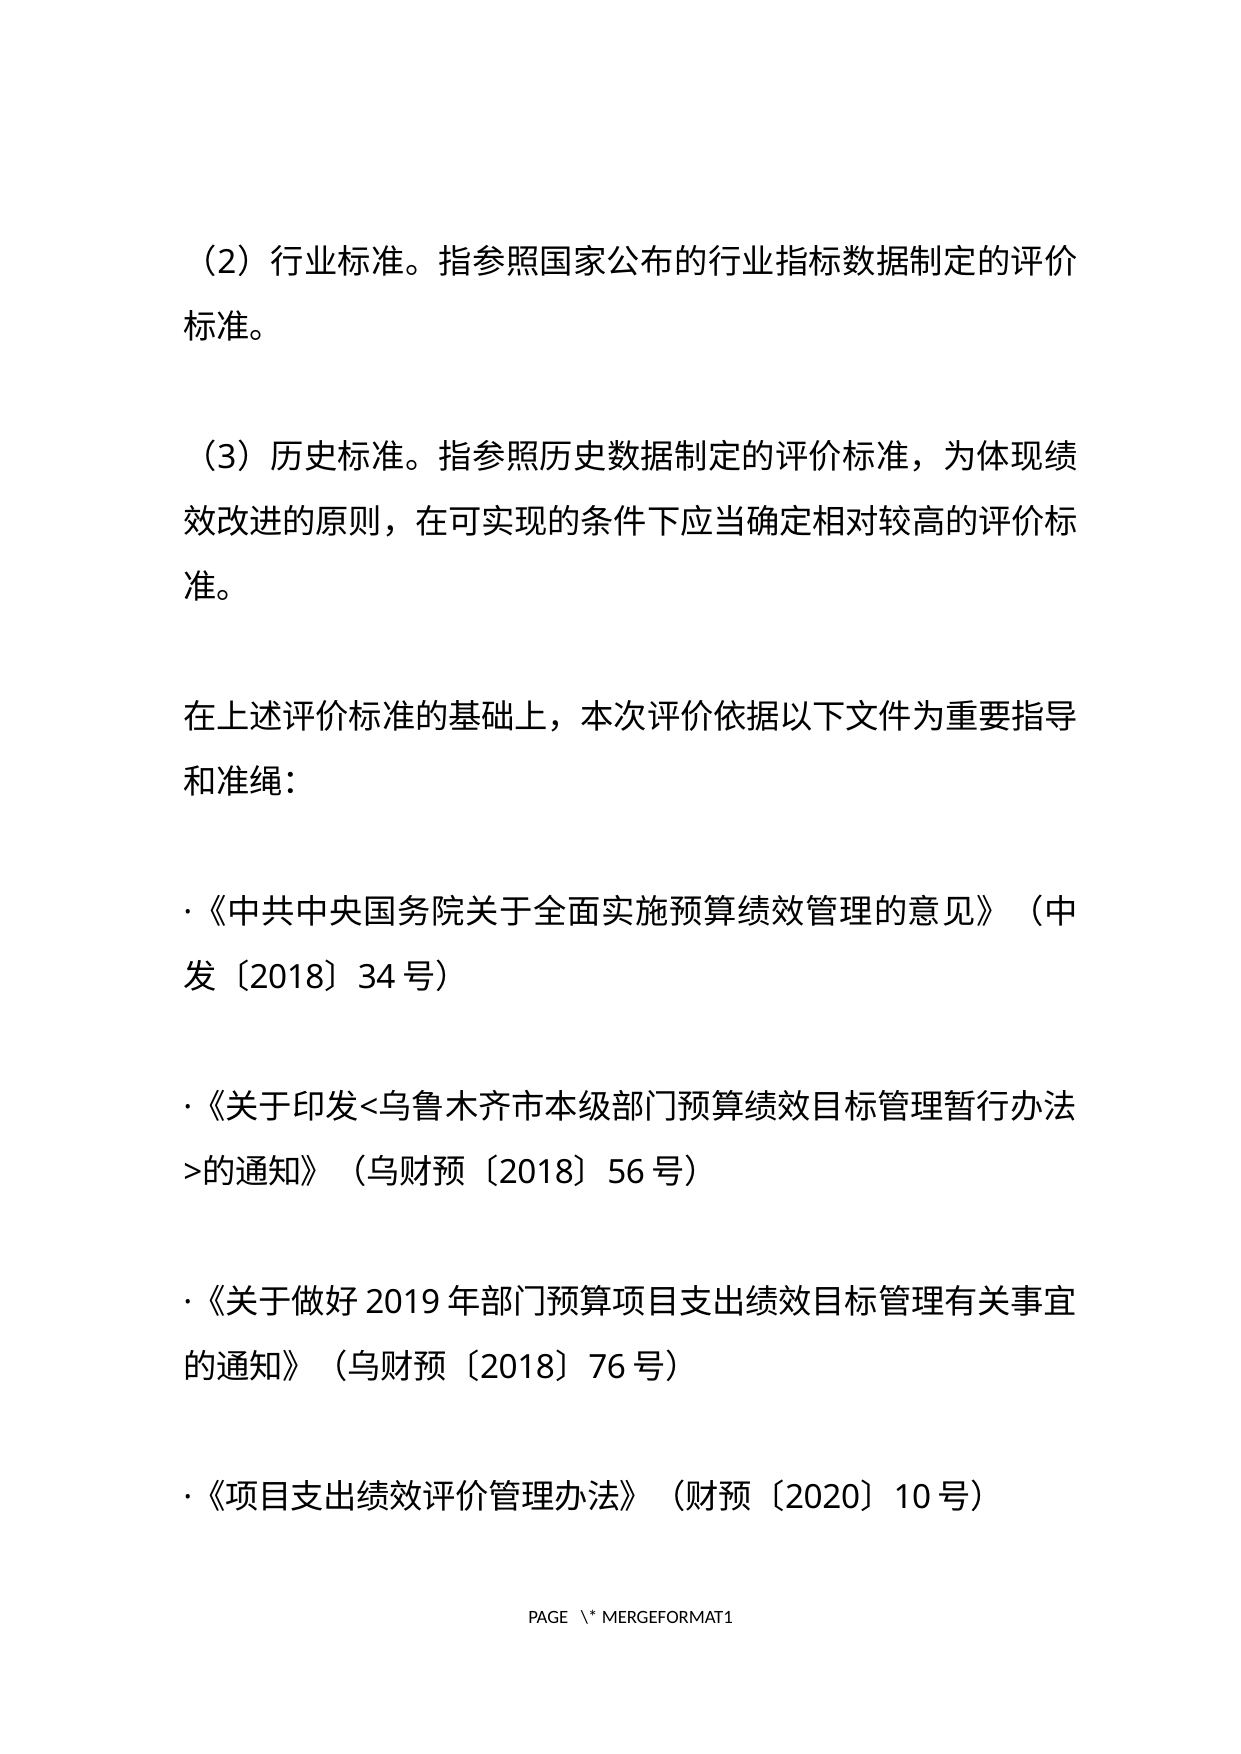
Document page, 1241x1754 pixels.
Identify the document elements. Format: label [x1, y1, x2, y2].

text [183, 162, 1078, 1527]
